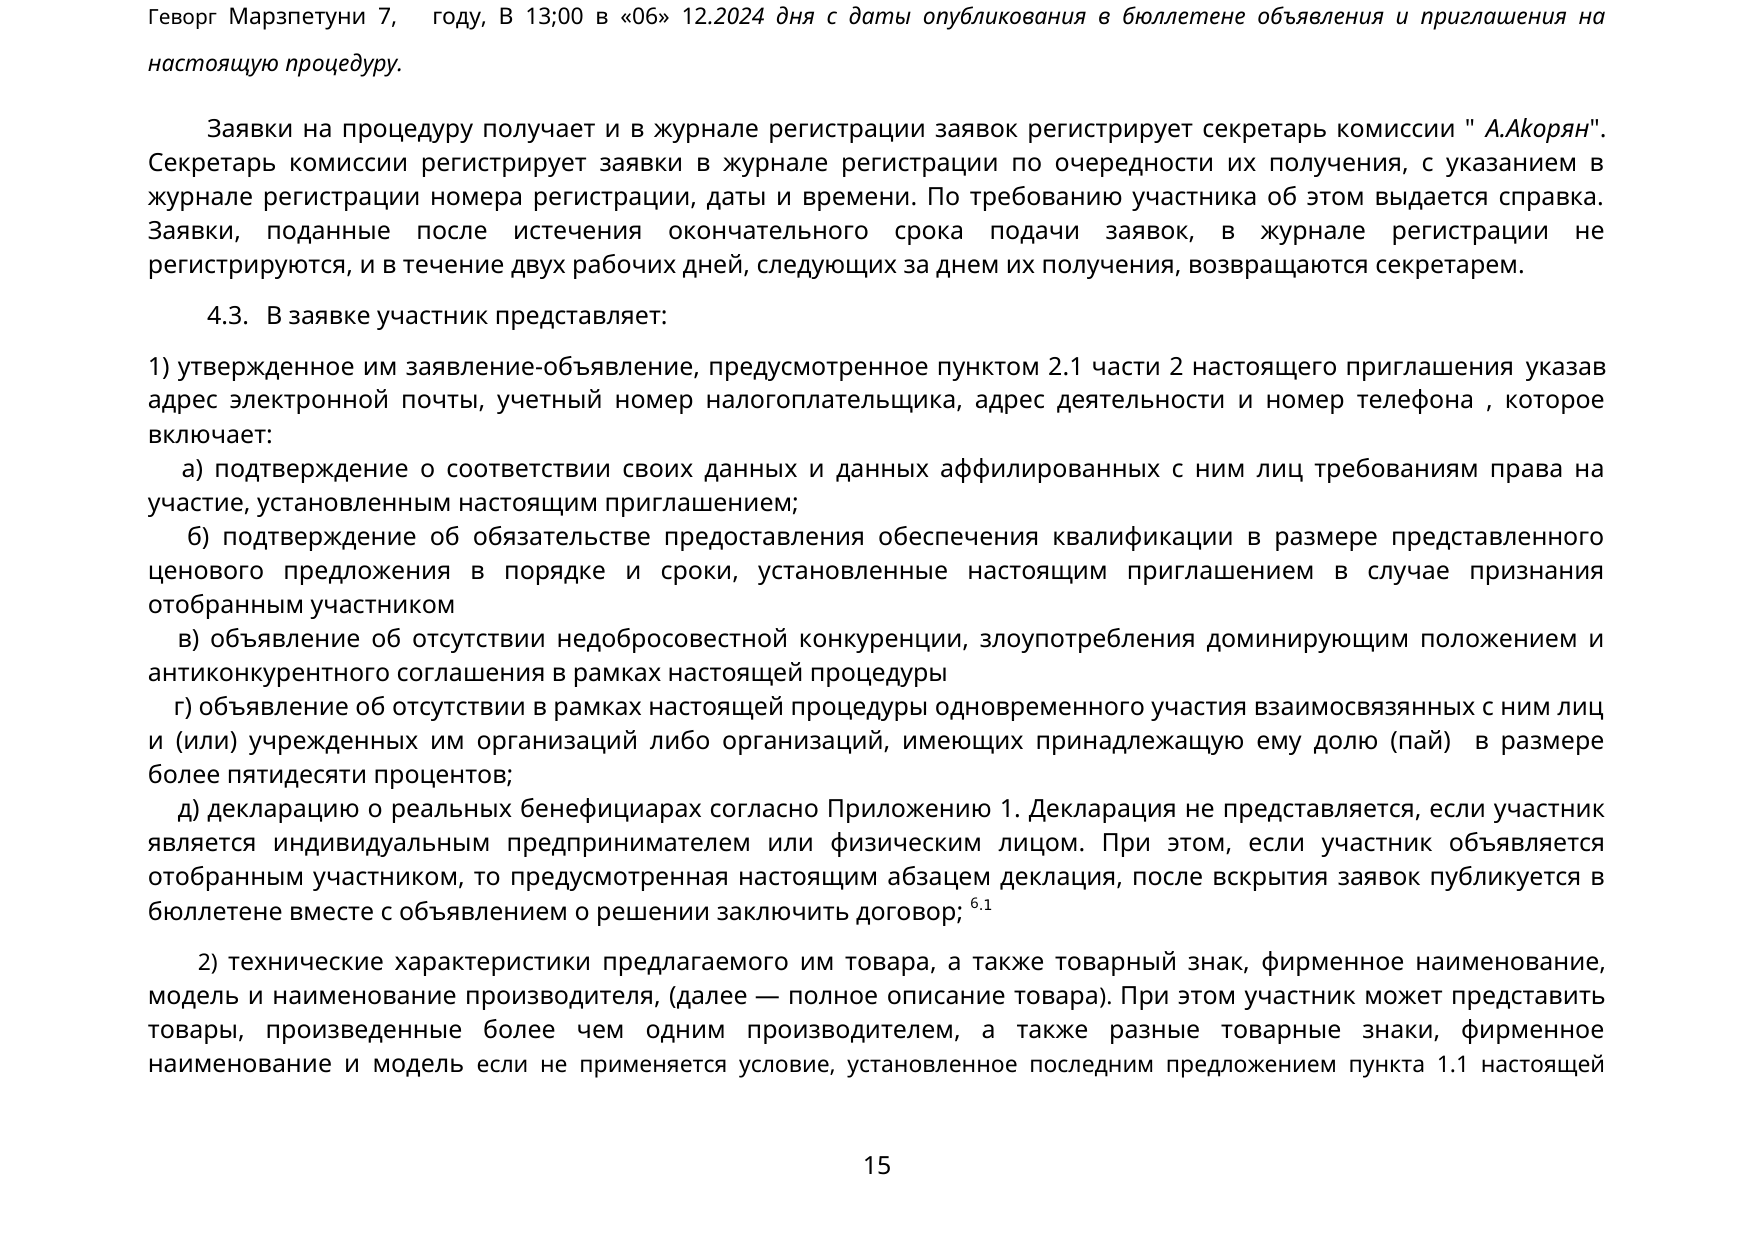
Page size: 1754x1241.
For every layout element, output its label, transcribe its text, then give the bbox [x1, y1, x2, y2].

text а) подтверждение о соответствии своих данных и данных аффилированных с ним лиц требованиям права на участие, установленным настоящим приглашением; [148, 450, 1606, 518]
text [148, 944, 1606, 1080]
text г) объявление об отсутствии в рамках настоящей процедуры одновременного участия взаимосвязянных с ним лиц и (или) учрежденных им организаций либо организаций, имеющих принадлежащую ему долю (пай) в размере более пятидесяти процентов; [148, 689, 1606, 791]
text в) объявление об отсутствии недобросовестной конкуренции, злоупотребления доминирующим положением и антиконкурентного соглашения в рамках настоящей процедуры [148, 621, 1606, 689]
text д) декларацию о реальных бенефициарах согласно Приложению 1. Декларация не представляется, если участник является индивидуальным предпринимателем или физическим лицом. При этом, если участник объявляется отобранным участником, то предусмотренная настоящим абзацем деклация, после вскрытия заявок публикуется в бюллетене вместе с объявлением о решении заключить договор; 6.1 [148, 791, 1606, 927]
text б) подтверждение об обязательстве предоставления обеспечения квалификации в размере представленного ценового предложения в порядке и сроки, установленные настоящим приглашением в случае признания отобранным участником [148, 518, 1606, 621]
text Заявки на процедуру получает и в журнале регистрации заявок регистрирует секретарь комиссии " A.Akopян". Секретарь комиссии регистрирует заявки в журнале регистрации по очередности их получения, с указанием в журнале регистрации номера регистрации, даты и времени. По требованию участника об этом выдается справка. Заявки, поданные после истечения окончательного срока подачи заявок, в журнале регистрации не регистрируются, и в течение двух рабочих дней, следующих за днем их получения, возвращаются секретарем. [148, 110, 1606, 281]
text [148, 0, 1606, 78]
text 4.3. В заявке участник представляет: [148, 297, 1606, 331]
text 1) утвержденное им заявление-объявление, предусмотренное пунктом 2.1 части 2 настоящего приглашения указав адрес электронной почты, учетный номер налогоплательщика, адрес деятельности и номер телефона , которое включает: [148, 348, 1606, 450]
